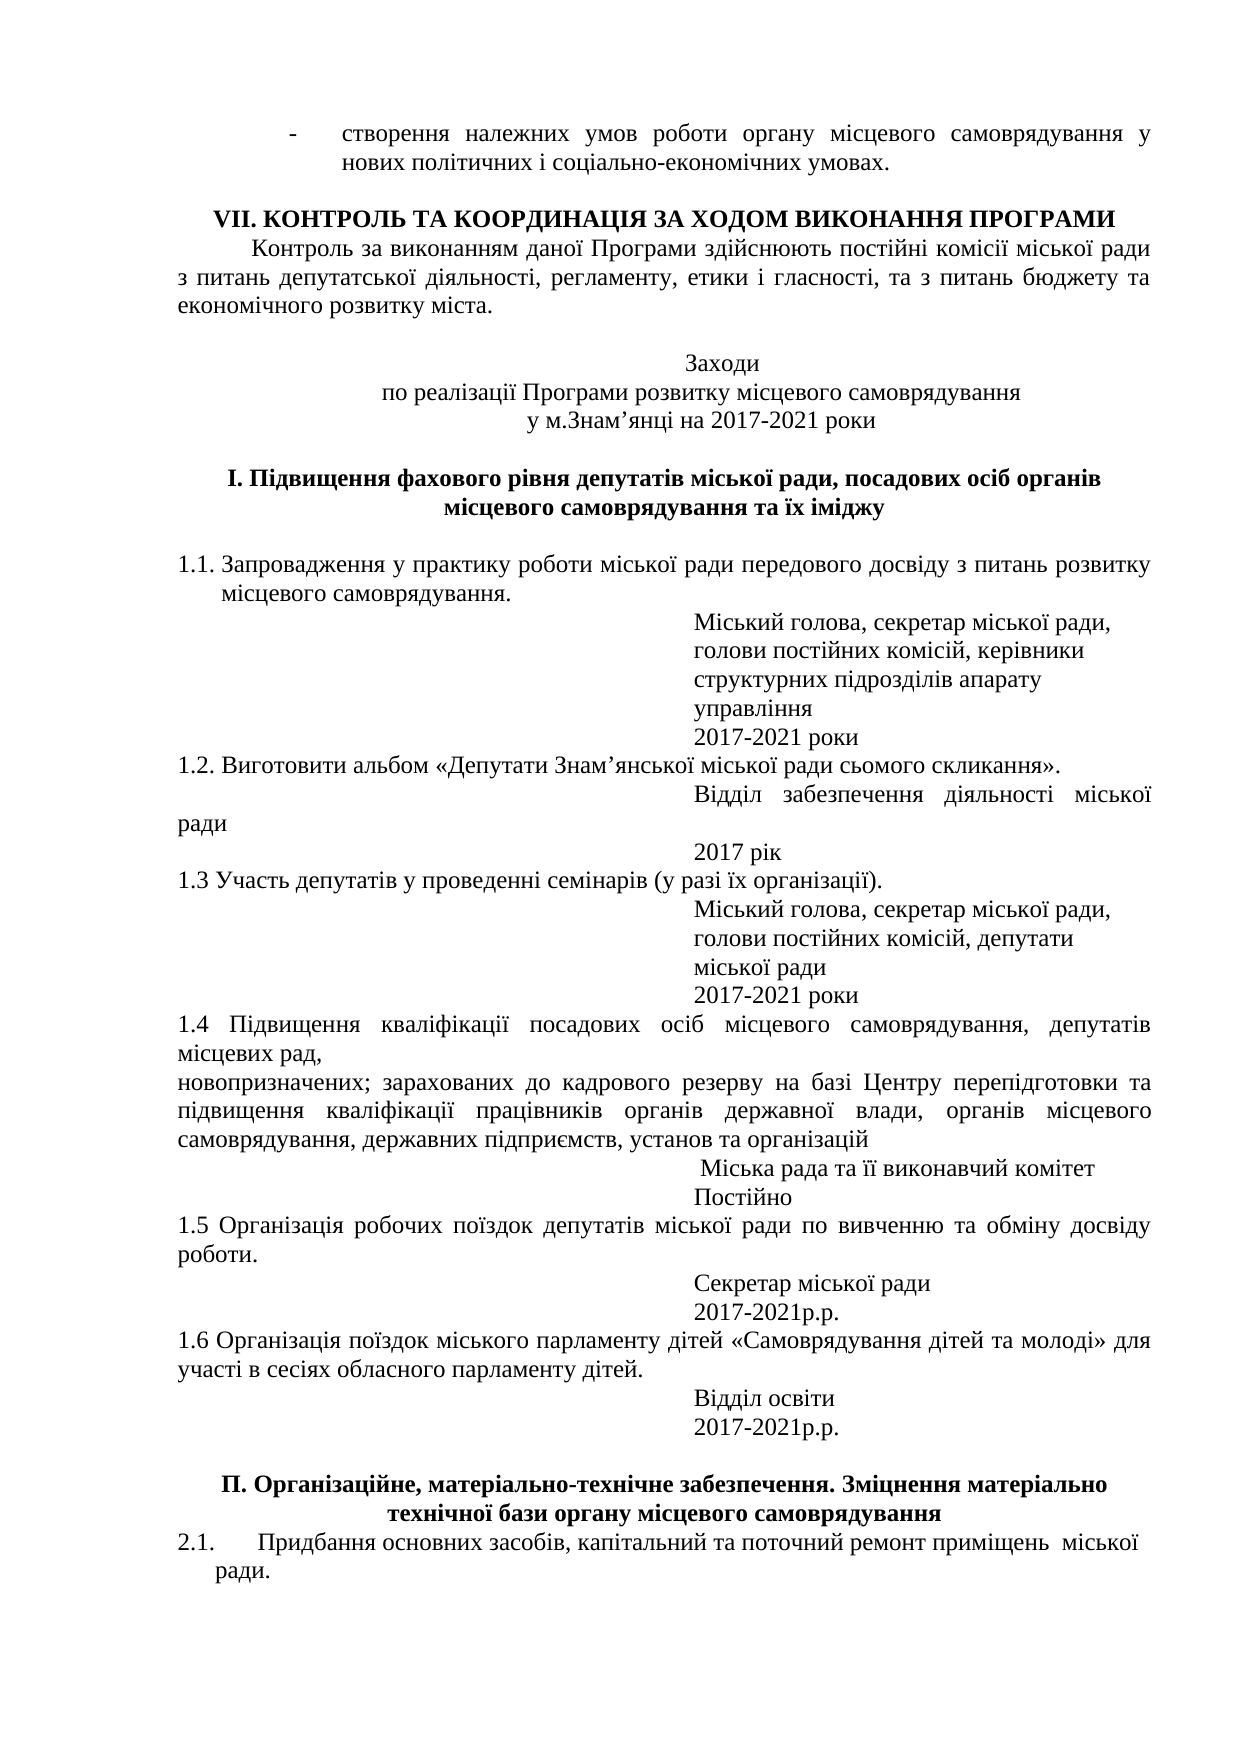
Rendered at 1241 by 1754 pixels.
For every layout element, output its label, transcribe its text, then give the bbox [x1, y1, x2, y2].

text І. Підвищення фахового рівня депутатів міської ради, посадових осіб органів місцевого самоврядування та їх іміджу [177, 463, 1152, 521]
text Контроль за виконанням даної Програми здійснюють постійні комісії міської ради з питань депутатської діяльності, регламенту, етики і гласності, та з питань бюджету та економічного розвитку міста. [177, 233, 1152, 319]
text 2017-2021р.р. [215, 1297, 1152, 1326]
text Міська рада та її виконавчий комітет [177, 1153, 1152, 1182]
text Секретар міської ради [215, 1268, 1152, 1297]
text П. Організаційне, матеріально-технічне забезпечення. Зміцнення матеріально технічної бази органу місцевого самоврядування [177, 1469, 1152, 1527]
text 2017 рік [177, 837, 1152, 866]
text новопризначених; зарахованих до кадрового резерву на базі Центру перепідготовки та підвищення кваліфікації працівників органів державної влади, органів місцевого самоврядування, державних підприємств, установ та організацій [177, 1067, 1152, 1153]
text Відділ забезпечення діяльності міської ради [177, 779, 1152, 837]
text 2017-2021 роки [620, 981, 1152, 1009]
text Міський голова, секретар міської ради, голови постійних комісій, депутати міської ради [693, 894, 1152, 981]
text Міський голова, секретар міської ради, голови постійних комісій, керівники структурних підрозділів апарату управління [693, 607, 1152, 722]
text 1.6 Організація поїздок міського парламенту дітей «Самоврядування дітей та молоді» для участі в сесіях обласного парламенту дітей. [177, 1326, 1152, 1383]
text 1.5 Організація робочих поїздок депутатів міської ради по вивченню та обміну досвіду роботи. [177, 1211, 1152, 1268]
list Запровадження у практику роботи міської ради передового досвіду з питань розвитку місцевого самоврядування. [177, 549, 1152, 607]
text Постійно [177, 1182, 1152, 1211]
list Придбання основних засобів, капітальний та поточний ремонт приміщень міської ради. [177, 1527, 1152, 1584]
list створення належних умов роботи органу місцевого самоврядування у нових політичних і соціально-економічних умовах. [288, 118, 1152, 176]
text VII. КОНТРОЛЬ ТА КООРДИНАЦІЯ ЗА ХОДОМ ВИКОНАННЯ ПРОГРАМИ [177, 204, 1152, 233]
text 1.3 Участь депутатів у проведенні семінарів (у разі їх організації). [177, 866, 1152, 894]
text 2017-2021 роки [620, 722, 1152, 751]
text Відділ освіти [177, 1383, 1152, 1412]
text 1.4 Підвищення кваліфікації посадових осіб місцевого самоврядування, депутатів місцевих рад, [177, 1009, 1152, 1067]
text Заходи [398, 348, 1152, 377]
text у м.Знам’янці на 2017-2021 роки [177, 406, 1152, 434]
text 1.2. Виготовити альбом «Депутати Знам’янської міської ради сьомого скликання». [177, 751, 1152, 779]
text по реалізації Програми розвитку місцевого самоврядування [177, 377, 1152, 406]
text 2017-2021р.р. [215, 1412, 1152, 1441]
